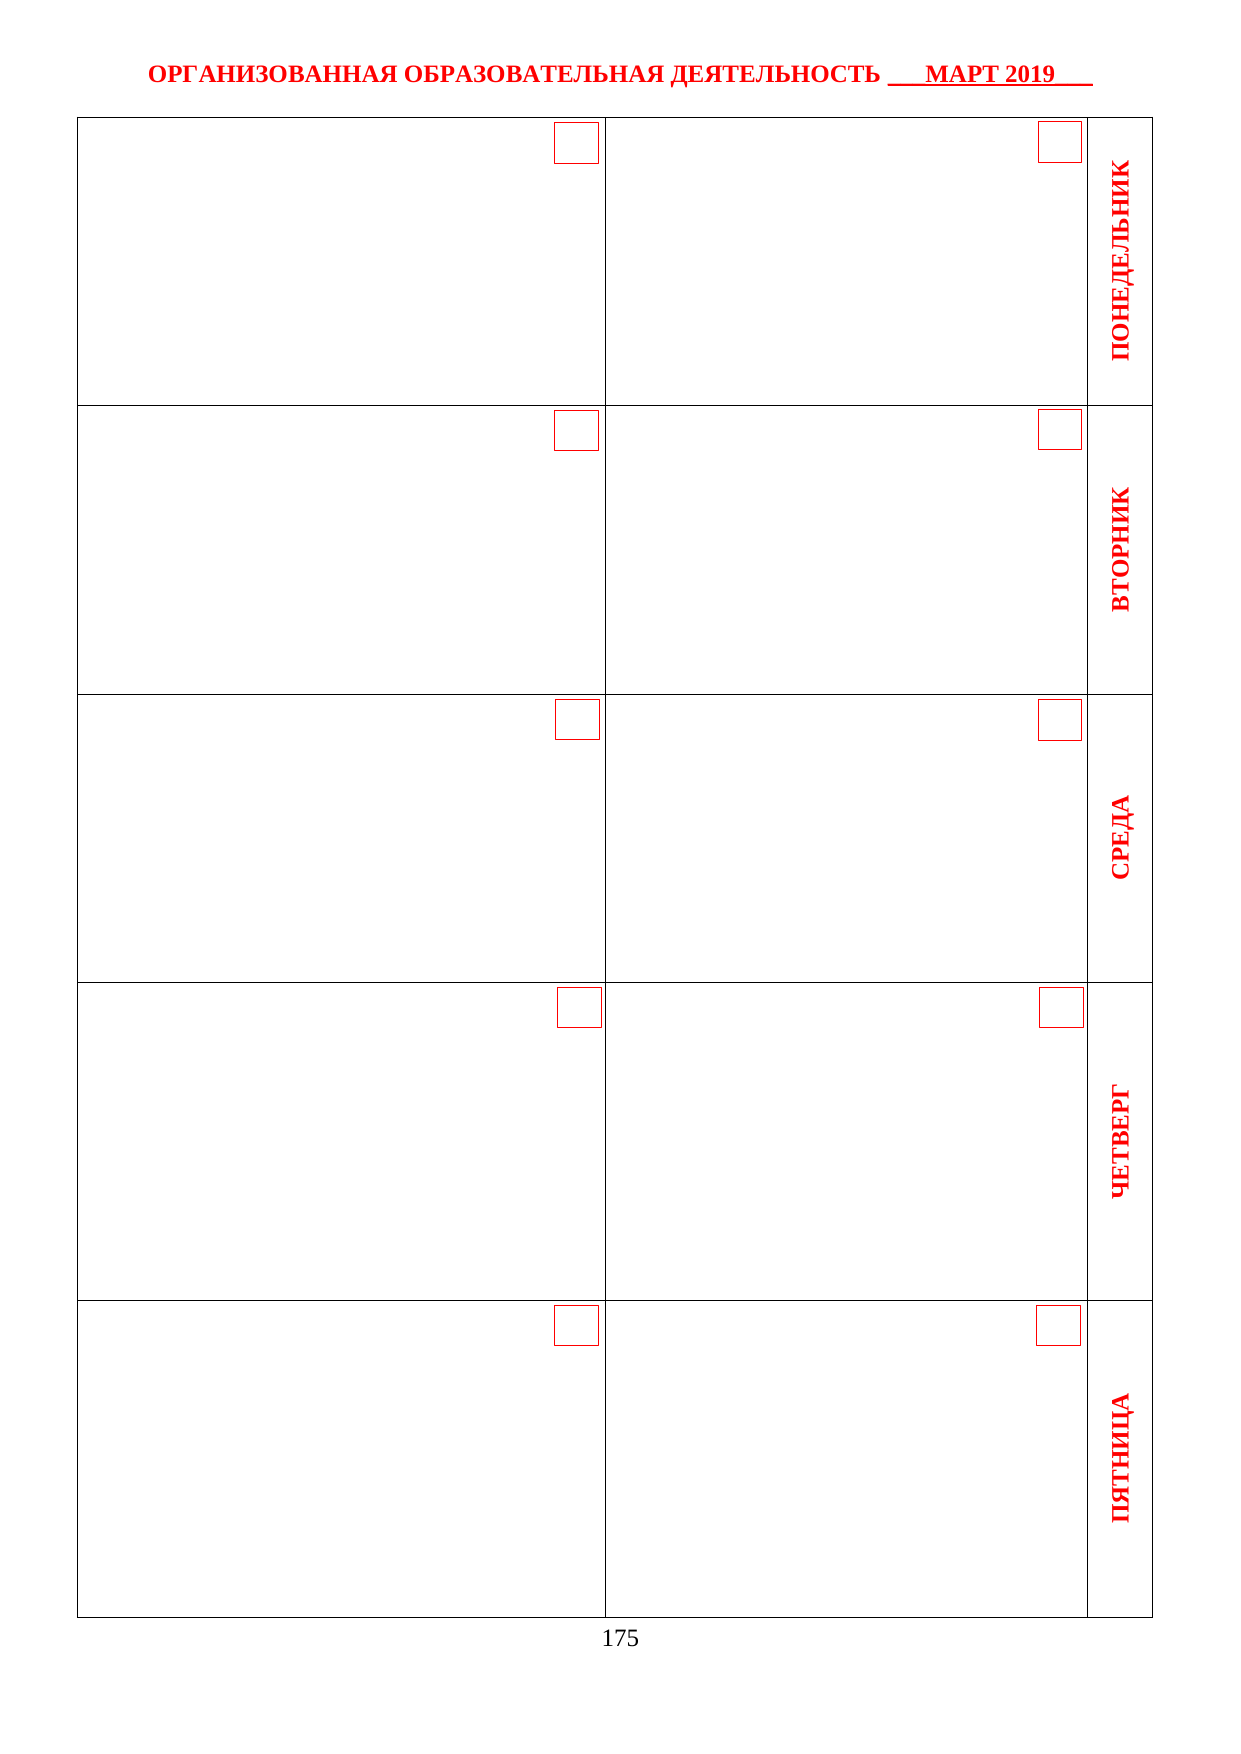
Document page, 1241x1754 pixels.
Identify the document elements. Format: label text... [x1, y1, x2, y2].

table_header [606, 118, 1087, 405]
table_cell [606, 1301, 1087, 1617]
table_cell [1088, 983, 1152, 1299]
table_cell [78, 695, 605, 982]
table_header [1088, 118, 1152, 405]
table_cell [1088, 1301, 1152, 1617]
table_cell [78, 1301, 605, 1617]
text ОРГАНИЗОВАННАЯ ОБРАЗОВАТЕЛЬНАЯ ДЕЯТЕЛЬНОСТЬ ___МАРТ 2019___ [89, 59, 1152, 88]
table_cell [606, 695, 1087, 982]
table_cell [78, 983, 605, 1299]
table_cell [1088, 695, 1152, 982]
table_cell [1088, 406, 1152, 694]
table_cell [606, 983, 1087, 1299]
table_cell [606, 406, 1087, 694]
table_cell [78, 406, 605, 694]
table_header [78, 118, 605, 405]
